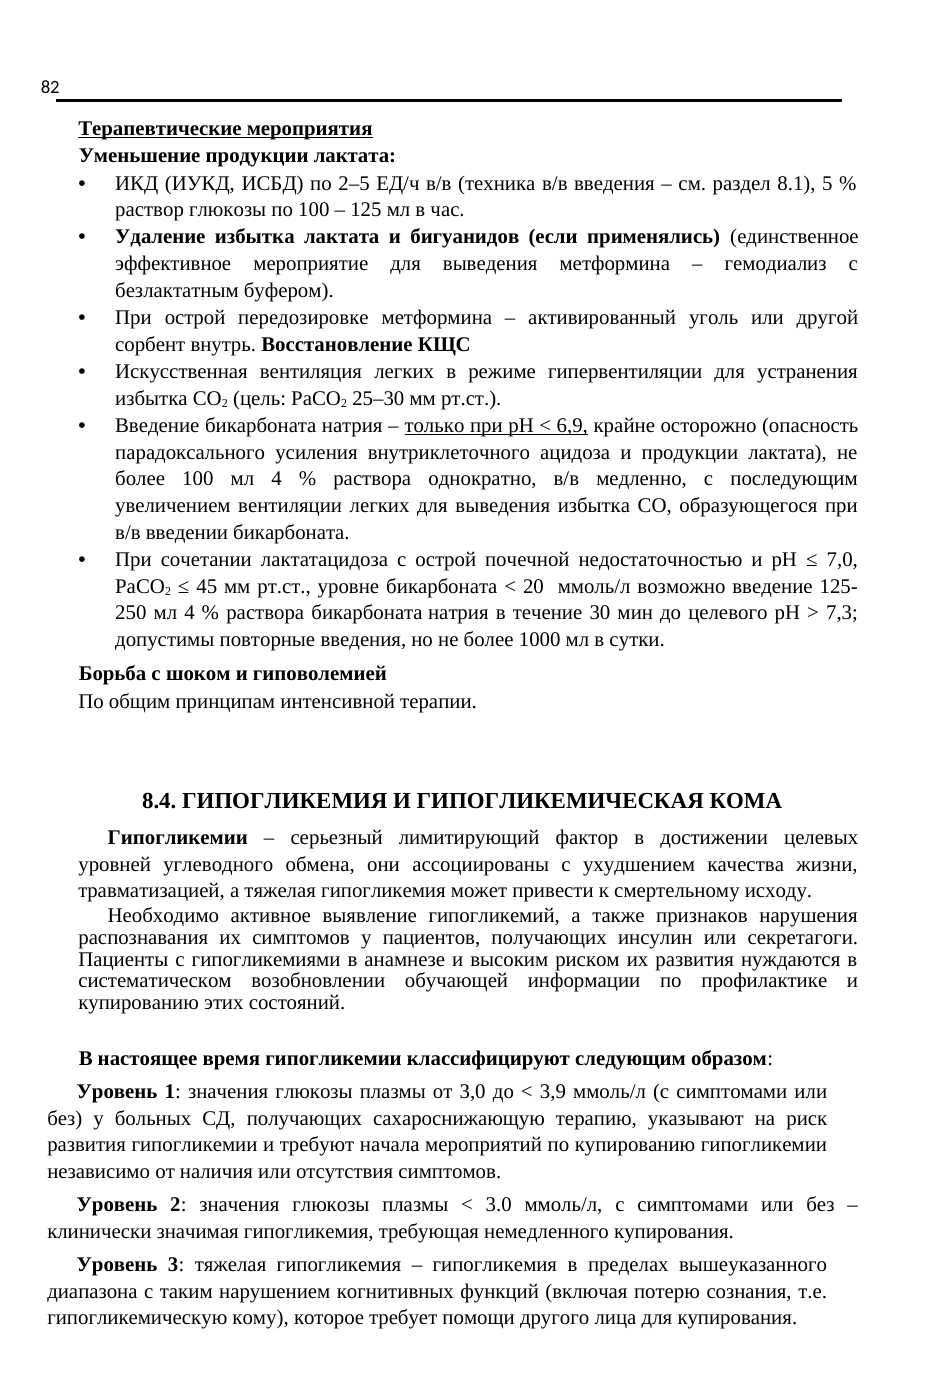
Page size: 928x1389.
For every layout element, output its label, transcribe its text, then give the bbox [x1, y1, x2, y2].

list Искусственная вентиляция легких в режиме гипервентиляции для устранения избытка СО2 (цель: РаСО2 25–30 мм рт.ст.). [78, 359, 859, 410]
text В настоящее время гипогликемии классифицируют следующим образом: [78, 1046, 859, 1070]
text По общим принципам интенсивной терапии. [78, 689, 859, 713]
list Введение бикарбоната натрия – только при рН < 6,9, крайне осторожно (опасность парадоксального усиления внутриклеточного ацидоза и продукции лактата), не более 100 мл 4 % раствора однократно, в/в медленно, с последующим увеличением вентиляции легких для выведения избытка СО, образующегося при в/в введении бикарбоната. [78, 413, 859, 544]
list ИКД (ИУКД, ИСБД) по 2–5 ЕД/ч в/в (техника в/в введения – см. раздел 8.1), 5 % раствор глюкозы по 100 – 125 мл в час. [78, 170, 859, 221]
list При острой передозировке метформина – активированный уголь или другой сорбент внутрь. Восстановление КЩС [78, 305, 859, 356]
text Уровень 1: значения глюкозы плазмы от 3,0 до < 3,9 ммоль/л (с симптомами или без) у больных СД, получающих сахароснижающую терапию, указывают на риск развития гипогликемии и требуют начала мероприятий по купированию гипогликемии независимо от наличия или отсутствия симптомов. [47, 1079, 828, 1183]
text Необходимо активное выявление гипогликемий, а также признаков нарушения распознавания их симптомов у пациентов, получающих инсулин или секретагоги. Пациенты с гипогликемиями в анамнезе и высоким риском их развития нуждаются в систематическом возобновлении обучающей информации по профилактике и купированию этих состояний. [78, 906, 859, 1014]
list При сочетании лактатацидоза с острой почечной недостаточностью и рН ≤ 7,0, РаСО2 ≤ 45 мм рт.ст., уровне бикарбоната < 20 ммоль/л возможно введение 125-250 мл 4 % раствора бикарбоната натрия в течение 30 мин до целевого рН > 7,3; допустимы повторные введения, но не более 1000 мл в сутки. [78, 547, 859, 651]
text Гипогликемии – серьезный лимитирующий фактор в достижении целевых уровней углеводного обмена, они ассоциированы с ухудшением качества жизни, травматизацией, а тяжелая гипогликемия может привести к смертельному исходу. [78, 825, 859, 902]
list Удаление избытка лактата и бигуанидов (если применялись) (единственное эффективное мероприятие для выведения метформина – гемодиализ с безлактатным буфером). [78, 224, 859, 302]
text Терапевтические мероприятия [78, 116, 852, 140]
text Уменьшение продукции лактата: [78, 143, 859, 167]
text Уровень 3: тяжелая гипогликемия – гипогликемия в пределах вышеуказанного диапазона с таким нарушением когнитивных функций (включая потерю сознания, т.е. гипогликемическую кому), которое требует помощи другого лица для купирования. [47, 1252, 828, 1329]
text Борьба с шоком и гиповолемией [78, 661, 859, 685]
subtitle 8.4. ГИПОГЛИКЕМИЯ И ГИПОГЛИКЕМИЧЕСКАЯ КОМА [60, 787, 864, 813]
text Уровень 2: значения глюкозы плазмы < 3.0 ммоль/л, с симптомами или без – клинически значимая гипогликемия, требующая немедленного купирования. [47, 1192, 859, 1243]
